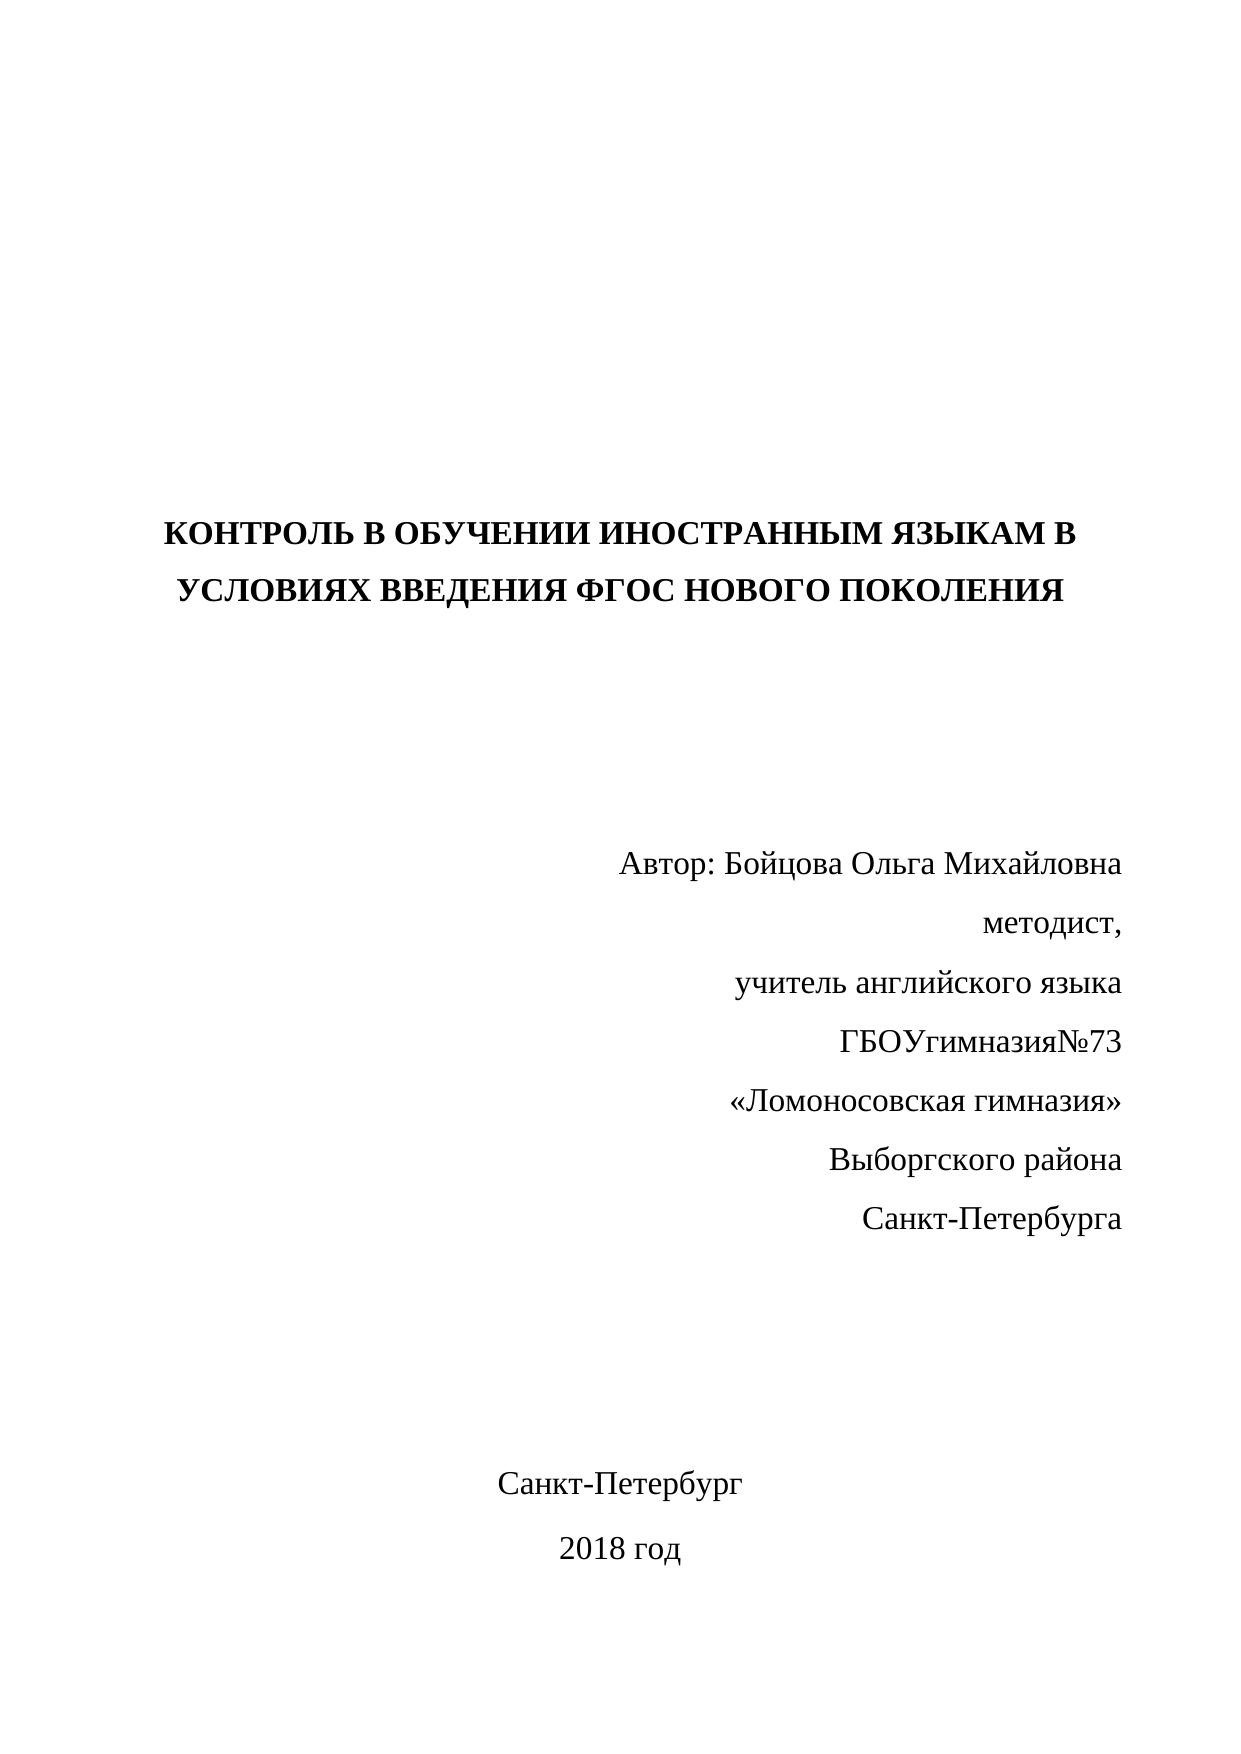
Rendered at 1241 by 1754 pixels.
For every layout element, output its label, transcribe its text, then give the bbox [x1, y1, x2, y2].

text ГБОУгимназия№73 [118, 1021, 1122, 1059]
text Автор: Бойцова Ольга Михайловна [118, 843, 1122, 882]
text КОНТРОЛЬ В ОБУЧЕНИИ ИНОСТРАННЫМ ЯЗЫКАМ В УСЛОВИЯХ ВВЕДЕНИЯ ФГОС НОВОГО ПОКОЛЕНИЯ [118, 513, 1122, 609]
text Выборгского района [118, 1139, 1122, 1178]
text «Ломоносовская гимназия» [118, 1080, 1122, 1118]
text учитель английского языка [118, 962, 1122, 1000]
text Санкт-Петербурга [118, 1198, 1122, 1237]
text Санкт-Петербург [118, 1463, 1122, 1502]
text методист, [118, 903, 1122, 941]
text 2018 год [118, 1528, 1122, 1567]
